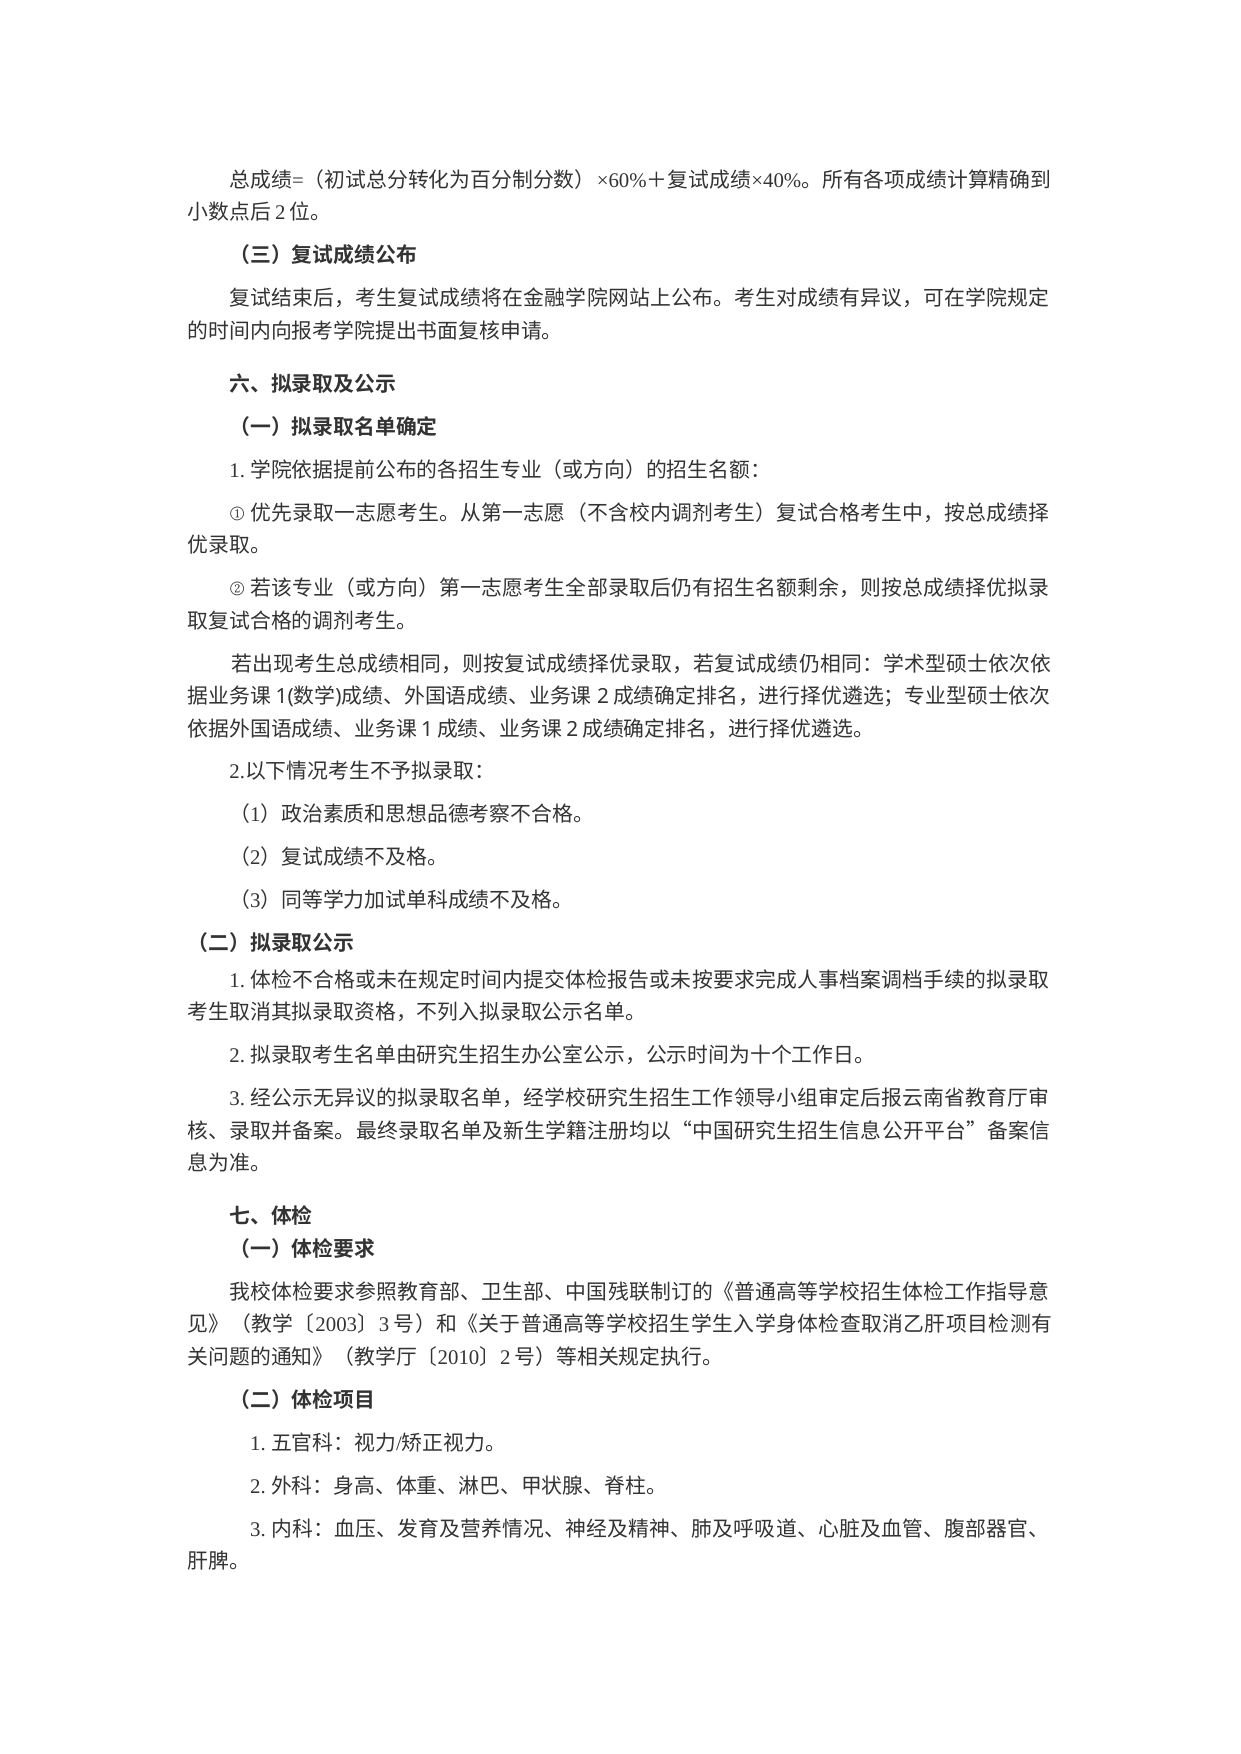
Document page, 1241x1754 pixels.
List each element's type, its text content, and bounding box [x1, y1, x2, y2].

subtitle 七、体检 [187, 1199, 1053, 1231]
text （一）体检要求 [187, 1231, 1053, 1264]
text 我校体检要求参照教育部、卫生部、中国残联制订的《普通高等学校招生体检工作指导意见》（教学〔2003〕3号）和《关于普通高等学校招生学生入学身体检查取消乙肝项目检测有关问题的通知》（教学厅〔2010〕2号）等相关规定执行。 [187, 1274, 1053, 1372]
text （3）同等学力加试单科成绩不及格。 [187, 882, 1053, 915]
text 1. 学院依据提前公布的各招生专业（或方向）的招生名额： [187, 452, 1053, 484]
text 复试结束后，考生复试成绩将在金融学院网站上公布。考生对成绩有异议，可在学院规定的时间内向报考学院提出书面复核申请。 [187, 280, 1053, 345]
subtitle 六、拟录取及公示 [187, 366, 1053, 399]
text （2）复试成绩不及格。 [187, 839, 1053, 872]
text 总成绩=（初试总分转化为百分制分数）×60%＋复试成绩×40%。所有各项成绩计算精确到小数点后2位。 [187, 162, 1053, 227]
text 3. 经公示无异议的拟录取名单，经学校研究生招生工作领导小组审定后报云南省教育厅审核、录取并备案。最终录取名单及新生学籍注册均以“中国研究生招生信息公开平台”备案信息为准。 [187, 1080, 1053, 1178]
text 2. 外科：身高、体重、淋巴、甲状腺、脊柱。 [187, 1468, 1053, 1500]
text （三）复试成绩公布 [187, 237, 1053, 270]
text 1. 五官科：视力/矫正视力。 [187, 1425, 1053, 1457]
text 2. 拟录取考生名单由研究生招生办公室公示，公示时间为十个工作日。 [187, 1037, 1053, 1070]
text ① 优先录取一志愿考生。从第一志愿（不含校内调剂考生）复试合格考生中，按总成绩择优录取。 [187, 495, 1053, 560]
text 若出现考生总成绩相同，则按复试成绩择优录取，若复试成绩仍相同：学术型硕士依次依据业务课1(数学)成绩、外国语成绩、业务课2成绩确定排名，进行择优遴选；专业型硕士依次依据外国语成绩、业务课1成绩、业务课2成绩确定排名，进行择优遴选。 [187, 646, 1053, 743]
text （一）拟录取名单确定 [187, 409, 1053, 442]
subtitle （二）拟录取公示 [187, 925, 1053, 958]
text 2.以下情况考生不予拟录取： [187, 754, 1053, 786]
text （二）体检项目 [187, 1382, 1053, 1414]
text ② 若该专业（或方向）第一志愿考生全部录取后仍有招生名额剩余，则按总成绩择优拟录取复试合格的调剂考生。 [187, 570, 1053, 635]
text （1）政治素质和思想品德考察不合格。 [187, 797, 1053, 829]
text 1. 体检不合格或未在规定时间内提交体检报告或未按要求完成人事档案调档手续的拟录取考生取消其拟录取资格，不列入拟录取公示名单。 [187, 962, 1053, 1027]
text 3. 内科：血压、发育及营养情况、神经及精神、肺及呼吸道、心脏及血管、腹部器官、肝脾。 [187, 1511, 1053, 1576]
